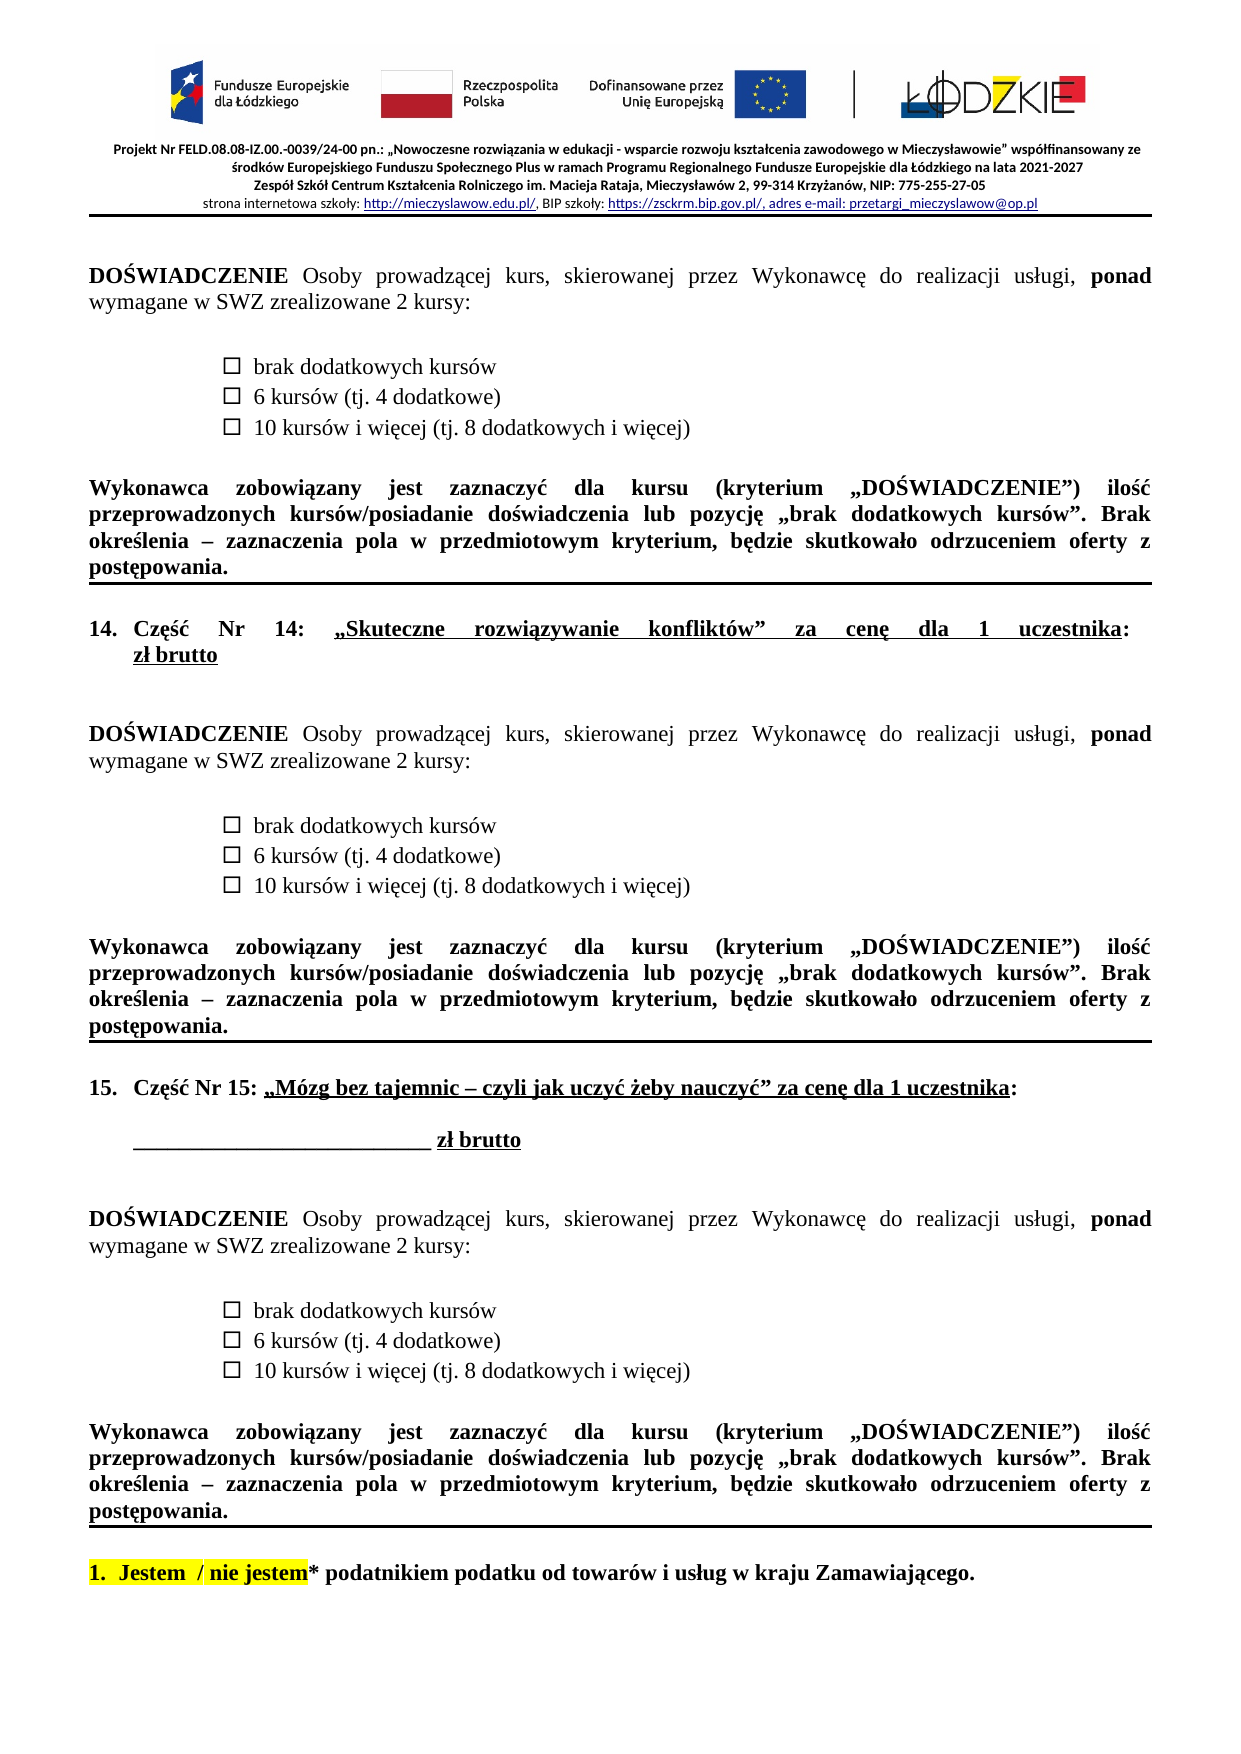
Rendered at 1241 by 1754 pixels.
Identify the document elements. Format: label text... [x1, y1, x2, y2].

text 10 kursów i więcej (tj. 8 dodatkowych i więcej) [222, 414, 1152, 440]
text brak dodatkowych kursów [222, 353, 1152, 379]
text 6 kursów (tj. 4 dodatkowe) [222, 842, 1152, 868]
text DOŚWIADCZENIE Osoby prowadzącej kurs, skierowanej przez Wykonawcę do realizacji usługi, ponad wymagane w SWZ zrealizowane 2 kursy: [89, 720, 1152, 773]
picture [155, 44, 1100, 140]
list Jestem / nie jestem* podatnikiem podatku od towarów i usług w kraju Zamawiającego. [89, 1558, 1152, 1585]
list Część Nr 15: „Mózg bez tajemnic – czyli jak uczyć żeby nauczyć” za cenę dla 1 uczestnika: [89, 1073, 1130, 1100]
text DOŚWIADCZENIE Osoby prowadzącej kurs, skierowanej przez Wykonawcę do realizacji usługi, ponad wymagane w SWZ zrealizowane 2 kursy: [89, 1205, 1152, 1258]
list __________________________ zł brutto [133, 1126, 1130, 1153]
text brak dodatkowych kursów [222, 812, 1152, 838]
text 6 kursów (tj. 4 dodatkowe) [222, 1327, 1152, 1353]
list Część Nr 14: „Skuteczne rozwiązywanie konfliktów” za cenę dla 1 uczestnika: zł brutto [89, 615, 1130, 668]
text 10 kursów i więcej (tj. 8 dodatkowych i więcej) [222, 1357, 1152, 1384]
text 6 kursów (tj. 4 dodatkowe) [222, 383, 1152, 410]
text 10 kursów i więcej (tj. 8 dodatkowych i więcej) [222, 872, 1152, 899]
text DOŚWIADCZENIE Osoby prowadzącej kurs, skierowanej przez Wykonawcę do realizacji usługi, ponad wymagane w SWZ zrealizowane 2 kursy: [89, 262, 1152, 314]
text brak dodatkowych kursów [222, 1297, 1152, 1323]
